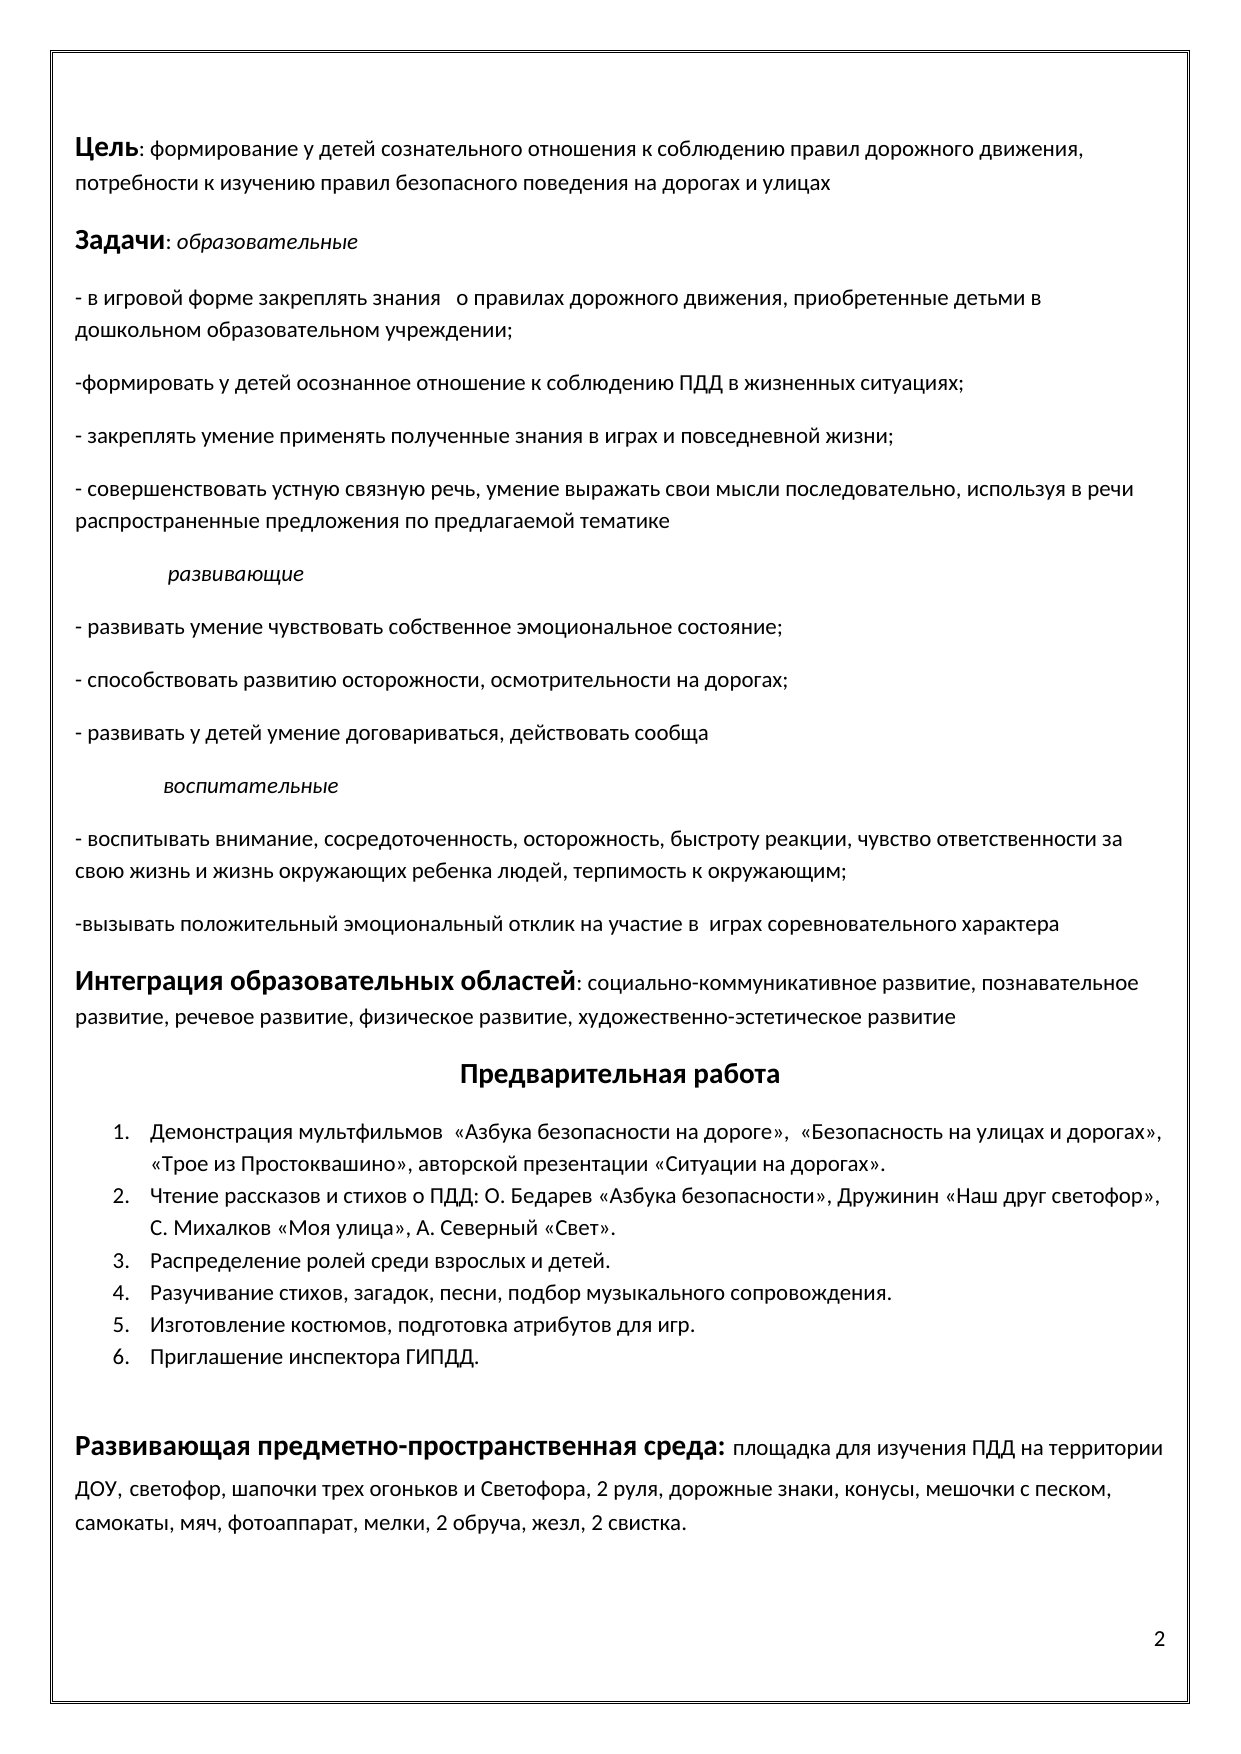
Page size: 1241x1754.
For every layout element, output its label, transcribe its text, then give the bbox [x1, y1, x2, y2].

text -вызывать положительный эмоциональный отклик на участие в играх соревновательного характера [75, 909, 1165, 937]
text - развивать умение чувствовать собственное эмоциональное состояние; [75, 612, 1165, 640]
list Разучивание стихов, загадок, песни, подбор музыкального сопровождения. [112, 1278, 1165, 1306]
list Демонстрация мультфильмов «Азбука безопасности на дороге», «Безопасность на улицах и дорогах», «Трое из Простоквашино», авторской презентации «Ситуации на дорогах». [112, 1117, 1165, 1177]
text воспитательные [75, 771, 1165, 799]
text развивающие [75, 559, 1165, 587]
text - в игровой форме закреплять знания о правилах дорожного движения, приобретенные детьми в дошкольном образовательном учреждении; [75, 283, 1165, 343]
list Приглашение инспектора ГИПДД. [112, 1342, 1165, 1370]
list Чтение рассказов и стихов о ПДД: О. Бедарев «Азбука безопасности», Дружинин «Наш друг светофор», С. Михалков «Моя улица», А. Северный «Свет». [112, 1181, 1165, 1242]
text - воспитывать внимание, сосредоточенность, осторожность, быстроту реакции, чувство ответственности за свою жизнь и жизнь окружающих ребенка людей, терпимость к окружающим; [75, 824, 1165, 884]
text Предварительная работа [75, 1055, 1165, 1091]
text Цель: формирование у детей сознательного отношения к соблюдению правил дорожного движения, потребности к изучению правил безопасного поведения на дорогах и улицах [75, 128, 1165, 196]
list Изготовление костюмов, подготовка атрибутов для игр. [112, 1310, 1165, 1338]
text - совершенствовать устную связную речь, умение выражать свои мысли последовательно, используя в речи распространенные предложения по предлагаемой тематике [75, 474, 1165, 534]
text Развивающая предметно-пространственная среда: площадка для изучения ПДД на территории ДОУ, светофор, шапочки трех огоньков и Светофора, 2 руля, дорожные знаки, конусы, мешочки с песком, самокаты, мяч, фотоаппарат, мелки, 2 обруча, жезл, 2 свистка. [75, 1427, 1165, 1536]
text Интеграция образовательных областей: социально-коммуникативное развитие, познавательное развитие, речевое развитие, физическое развитие, художественно-эстетическое развитие [75, 962, 1165, 1030]
text - способствовать развитию осторожности, осмотрительности на дорогах; [75, 665, 1165, 693]
text Задачи: образовательные [75, 221, 1165, 256]
text - закреплять умение применять полученные знания в играх и повседневной жизни; [75, 421, 1165, 449]
text -формировать у детей осознанное отношение к соблюдению ПДД в жизненных ситуациях; [75, 368, 1165, 396]
list Распределение ролей среди взрослых и детей. [112, 1246, 1165, 1274]
text - развивать у детей умение договариваться, действовать сообща [75, 718, 1165, 746]
